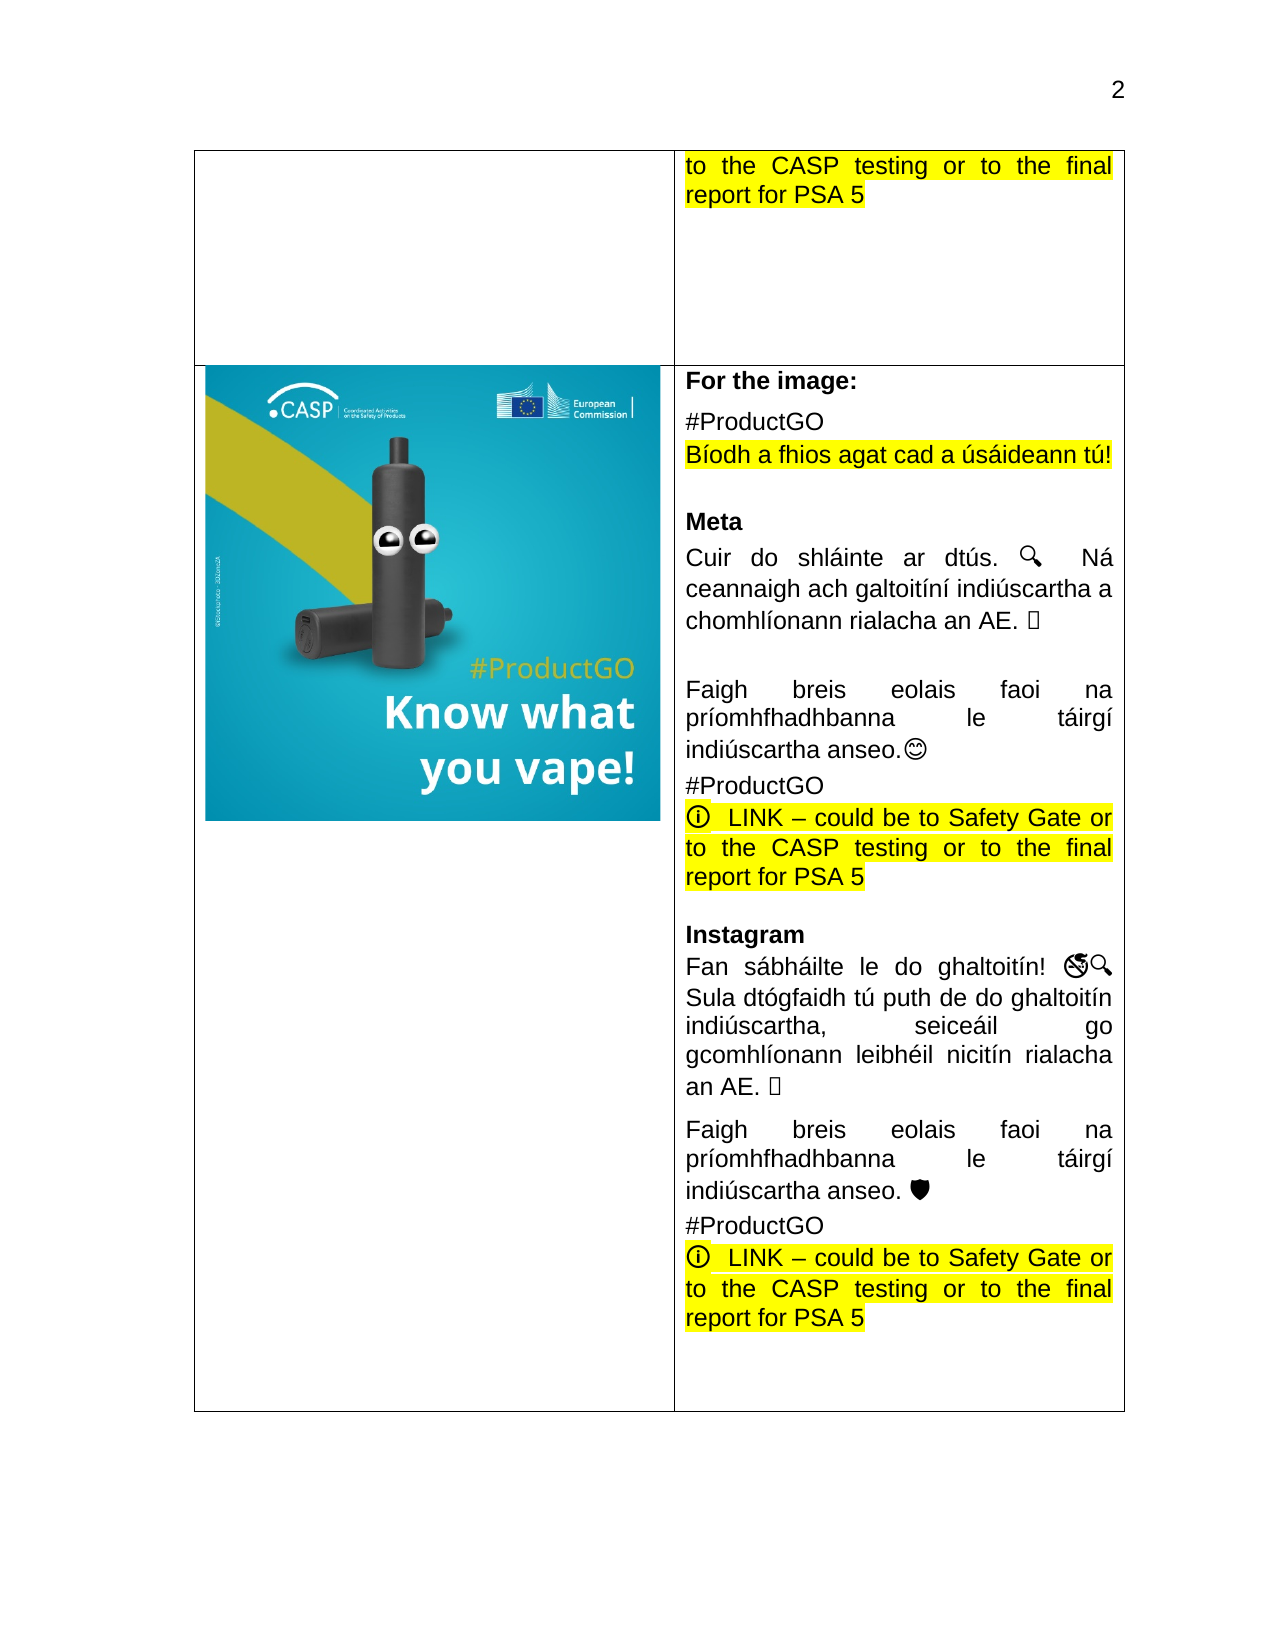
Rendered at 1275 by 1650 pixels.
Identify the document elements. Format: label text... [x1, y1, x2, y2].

picture [205, 365, 661, 821]
table_cell [195, 151, 674, 365]
table_cell [195, 366, 674, 1411]
table_cell For the image: #ProductGO Bíodh a fhios agat cad a úsáideann tú! Meta Cuir do shláinte ar dtús. 🔍 Ná ceannaigh ach galtoitíní indiúscartha a chomhlíonann rialacha an AE. 💪 Faigh breis eolais faoi na príomhfhadhbanna le táirgí indiúscartha anseo.😊 #ProductGO 🛈 LINK – could be to Safety Gate or to the CASP testing or to the final report for PSA 5 Instagram Fan sábháilte le do ghaltoitín! 🚭🔍 Sula dtógfaidh tú puth de do ghaltoitín indiúscartha, seiceáil go gcomhlíonann leibhéil nicitín rialacha an AE. 💪 Faigh breis eolais faoi na príomhfhadhbanna le táirgí indiúscartha anseo. 🛡️ #ProductGO 🛈 LINK – could be to Safety Gate or to the CASP testing or to the final report for PSA 5 [675, 366, 1124, 1411]
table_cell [675, 151, 1124, 365]
